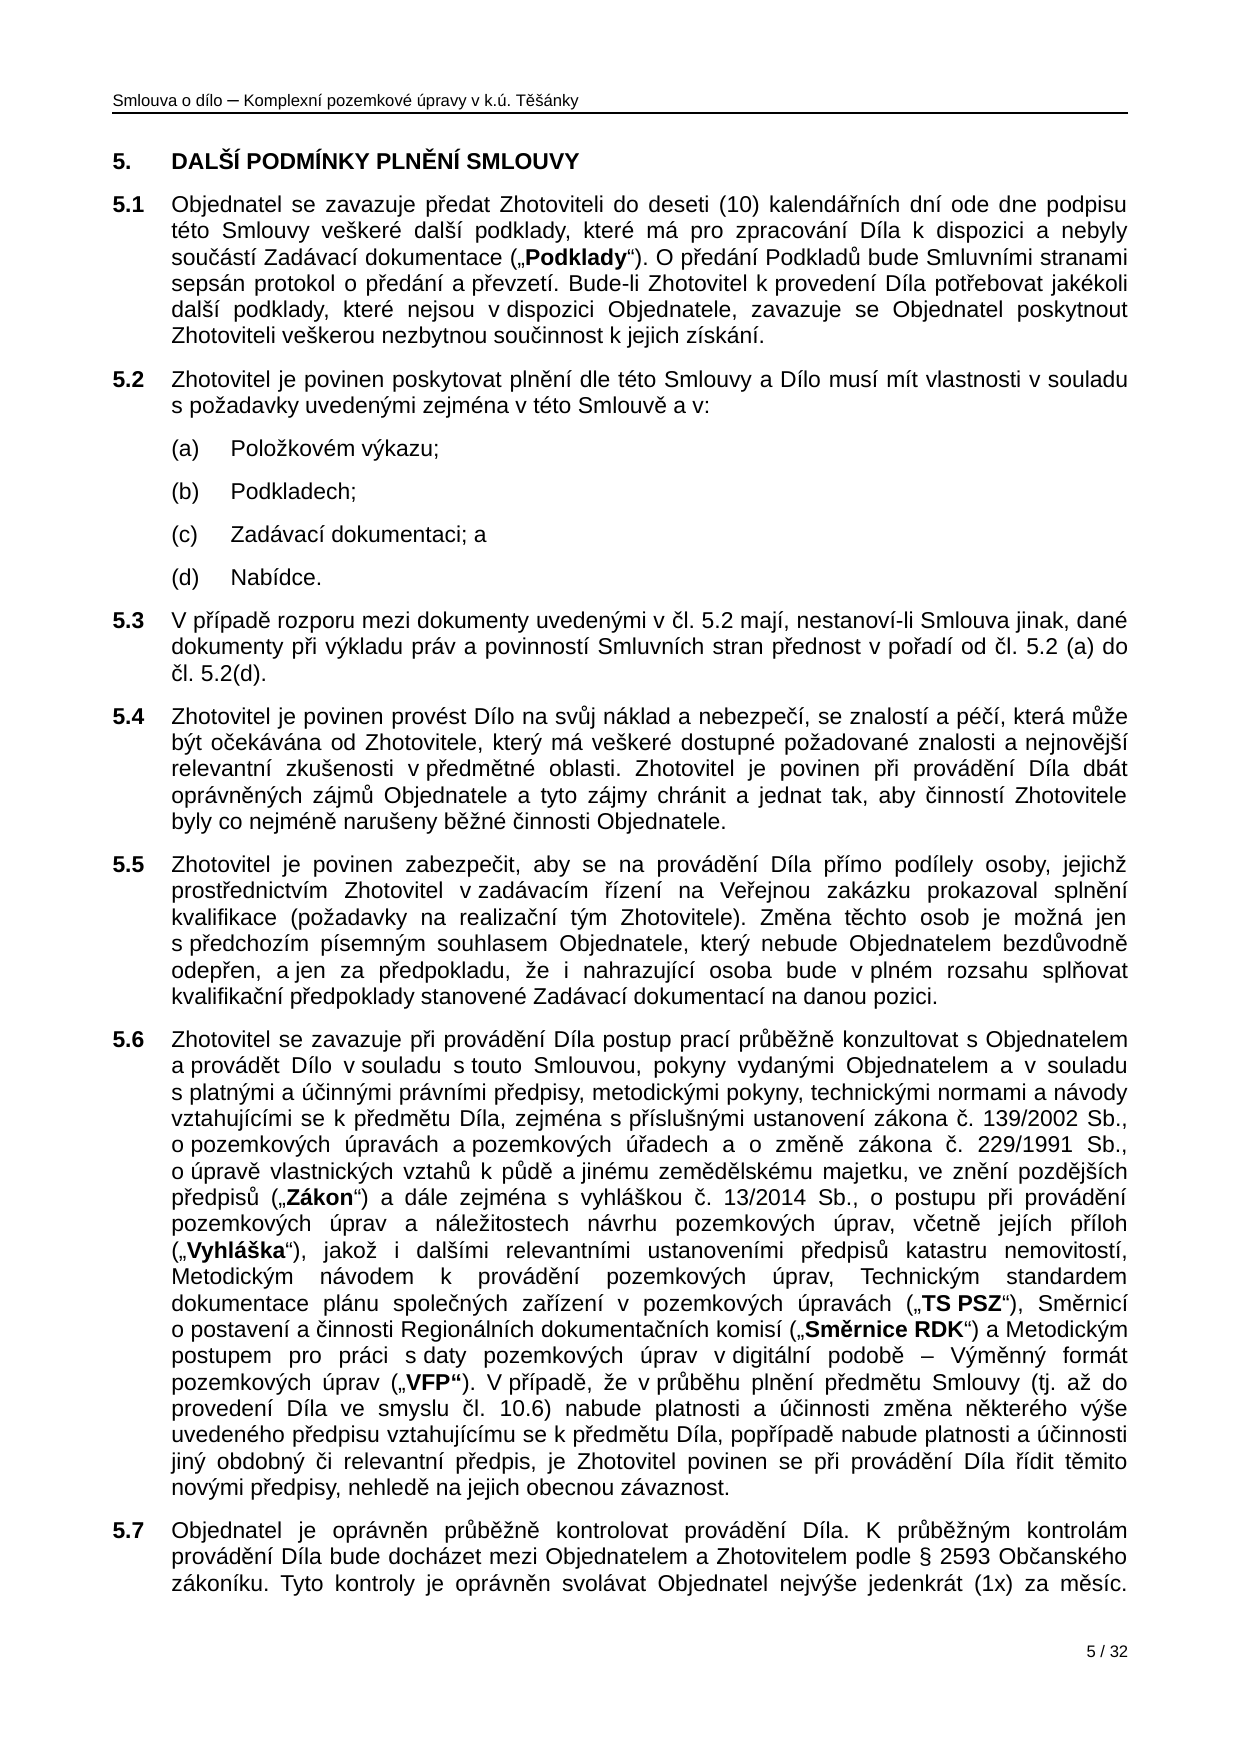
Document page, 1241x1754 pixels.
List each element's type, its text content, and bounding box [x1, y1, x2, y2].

text Zhotovitel je povinen zabezpečit, aby se na provádění Díla přímo podílely osoby, jejichž prostřednictvím Zhotovitel v zadávacím řízení na Veřejnou zakázku prokazoval splnění kvalifikace (požadavky na realizační tým Zhotovitele). Změna těchto osob je možná jen s předchozím písemným souhlasem Objednatele, který nebude Objednatelem bezdůvodně odepřen, a jen za předpokladu, že i nahrazující osoba bude v plném rozsahu splňovat kvalifikační předpoklady stanovené Zadávací dokumentací na danou pozici. [112, 851, 1128, 1009]
list Položkovém výkazu; [171, 435, 1128, 461]
list Zadávací dokumentaci; a [171, 521, 1128, 547]
text V případě rozporu mezi dokumenty uvedenými v čl. 5.2 mají, nestanoví-li Smlouva jinak, dané dokumenty při výkladu práv a povinností Smluvních stran přednost v pořadí od čl. 5.2 (a) do čl. 5.2(d). [112, 607, 1128, 686]
text Zhotovitel se zavazuje při provádění Díla postup prací průběžně konzultovat s Objednatelem a provádět Dílo v souladu s touto Smlouvou, pokyny vydanými Objednatelem a v souladu s platnými a účinnými právními předpisy, metodickými pokyny, technickými normami a návody vztahujícími se k předmětu Díla, zejména s příslušnými ustanovení zákona č. 139/2002 Sb., o pozemkových úpravách a pozemkových úřadech a o změně zákona č. 229/1991 Sb., o úpravě vlastnických vztahů k půdě a jinému zemědělskému majetku, ve znění pozdějších předpisů („Zákon“) a dále zejména s vyhláškou č. 13/2014 Sb., o postupu při provádění pozemkových úprav a náležitostech návrhu pozemkových úprav, včetně jejích příloh („Vyhláška“), jakož i dalšími relevantními ustanoveními předpisů katastru nemovitostí, Metodickým návodem k provádění pozemkových úprav, Technickým standardem dokumentace plánu společných zařízení v pozemkových úpravách („TS PSZ“), Směrnicí o postavení a činnosti Regionálních dokumentačních komisí („Směrnice RDK“) a Metodickým postupem pro práci s daty pozemkových úprav v digitální podobě – Výměnný formát pozemkových úprav („VFP“). V případě, že v průběhu plnění předmětu Smlouvy (tj. až do provedení Díla ve smyslu čl. 10.6) nabude platnosti a účinnosti změna některého výše uvedeného předpisu vztahujícímu se k předmětu Díla, popřípadě nabude platnosti a účinnosti jiný obdobný či relevantní předpis, je Zhotovitel povinen se při provádění Díla řídit těmito novými předpisy, nehledě na jejich obecnou závaznost. [112, 1026, 1128, 1500]
text Objednatel se zavazuje předat Zhotoviteli do deseti (10) kalendářních dní ode dne podpisu této Smlouvy veškeré další podklady, které má pro zpracování Díla k dispozici a nebyly součástí Zadávací dokumentace („Podklady“). O předání Podkladů bude Smluvními stranami sepsán protokol o předání a převzetí. Bude-li Zhotovitel k provedení Díla potřebovat jakékoli další podklady, které nejsou v dispozici Objednatele, zavazuje se Objednatel poskytnout Zhotoviteli veškerou nezbytnou součinnost k jejich získání. [112, 191, 1128, 349]
list Podkladech; [171, 478, 1128, 504]
text Zhotovitel je povinen provést Dílo na svůj náklad a nebezpečí, se znalostí a péčí, která může být očekávána od Zhotovitele, který má veškeré dostupné požadované znalosti a nejnovější relevantní zkušenosti v předmětné oblasti. Zhotovitel je povinen při provádění Díla dbát oprávněných zájmů Objednatele a tyto zájmy chránit a jednat tak, aby činností Zhotovitele byly co nejméně narušeny běžné činnosti Objednatele. [112, 703, 1128, 834]
text Zhotovitel je povinen poskytovat plnění dle této Smlouvy a Dílo musí mít vlastnosti v souladu s požadavky uvedenými zejména v této Smlouvě a v: [112, 366, 1128, 418]
list Nabídce. [171, 564, 1128, 590]
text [112, 1517, 1128, 1596]
text Další podmínky Plnění smlouvy [112, 148, 1128, 174]
